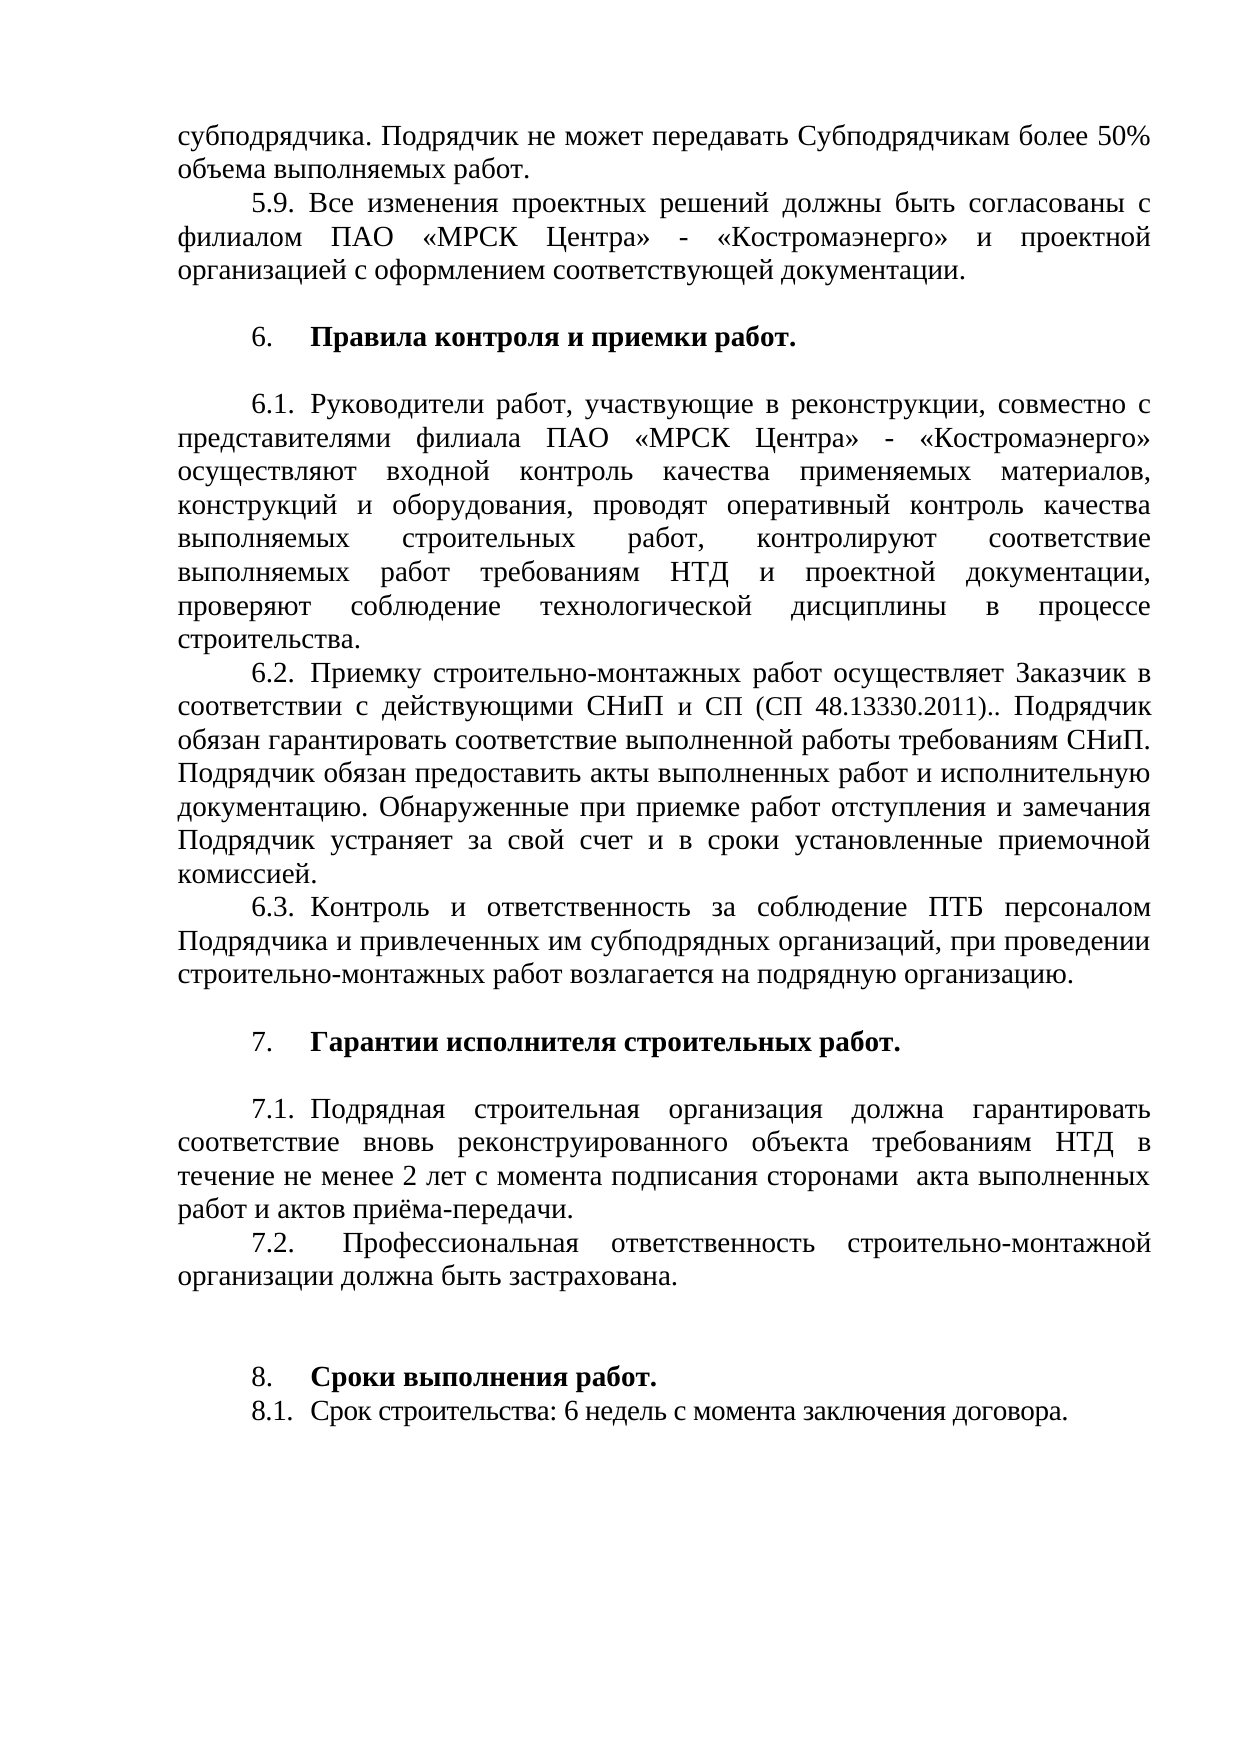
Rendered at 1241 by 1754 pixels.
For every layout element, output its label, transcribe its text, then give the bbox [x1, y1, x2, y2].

list Профессиональная ответственность строительно-монтажной организации должна быть застрахована. [177, 1225, 1152, 1292]
list Контроль и ответственность за соблюдение ПТБ персоналом Подрядчика и привлеченных им субподрядных организаций, при проведении строительно-монтажных работ возлагается на подрядную организацию. [177, 889, 1152, 990]
list Руководители работ, участвующие в реконструкции, совместно с представителями филиала ПАО «МРСК Центра» - «Костромаэнерго» осуществляют входной контроль качества применяемых материалов, конструкций и оборудования, проводят оперативный контроль качества выполняемых строительных работ, контролируют соответствие выполняемых работ требованиям НТД и проектной документации, проверяют соблюдение технологической дисциплины в процессе строительства. [177, 386, 1152, 655]
list Правила контроля и приемки работ. [177, 319, 1152, 353]
list Гарантии исполнителя строительных работ. [177, 1024, 1152, 1057]
list Приемку строительно-монтажных работ осуществляет Заказчик в соответствии с действующими СНиП и СП (СП 48.13330.2011).. Подрядчик обязан гарантировать соответствие выполненной работы требованиям СНиП. Подрядчик обязан предоставить акты выполненных работ и исполнительную документацию. Обнаруженные при приемке работ отступления и замечания Подрядчик устраняет за свой счет и в сроки установленные приемочной комиссией. [177, 655, 1152, 889]
list Подрядная строительная организация должна гарантировать соответствие вновь реконструированного объекта требованиям НТД в течение не менее 2 лет с момента подписания сторонами акта выполненных работ и актов приёма-передачи. [177, 1091, 1152, 1225]
list Срок строительства: 6 недель с момента заключения договора. [177, 1393, 1152, 1426]
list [177, 118, 1152, 185]
list Сроки выполнения работ. [177, 1359, 1152, 1393]
list Все изменения проектных решений должны быть согласованы с филиалом ПАО «МРСК Центра» - «Костромаэнерго» и проектной организацией с оформлением соответствующей документации. [177, 185, 1152, 286]
